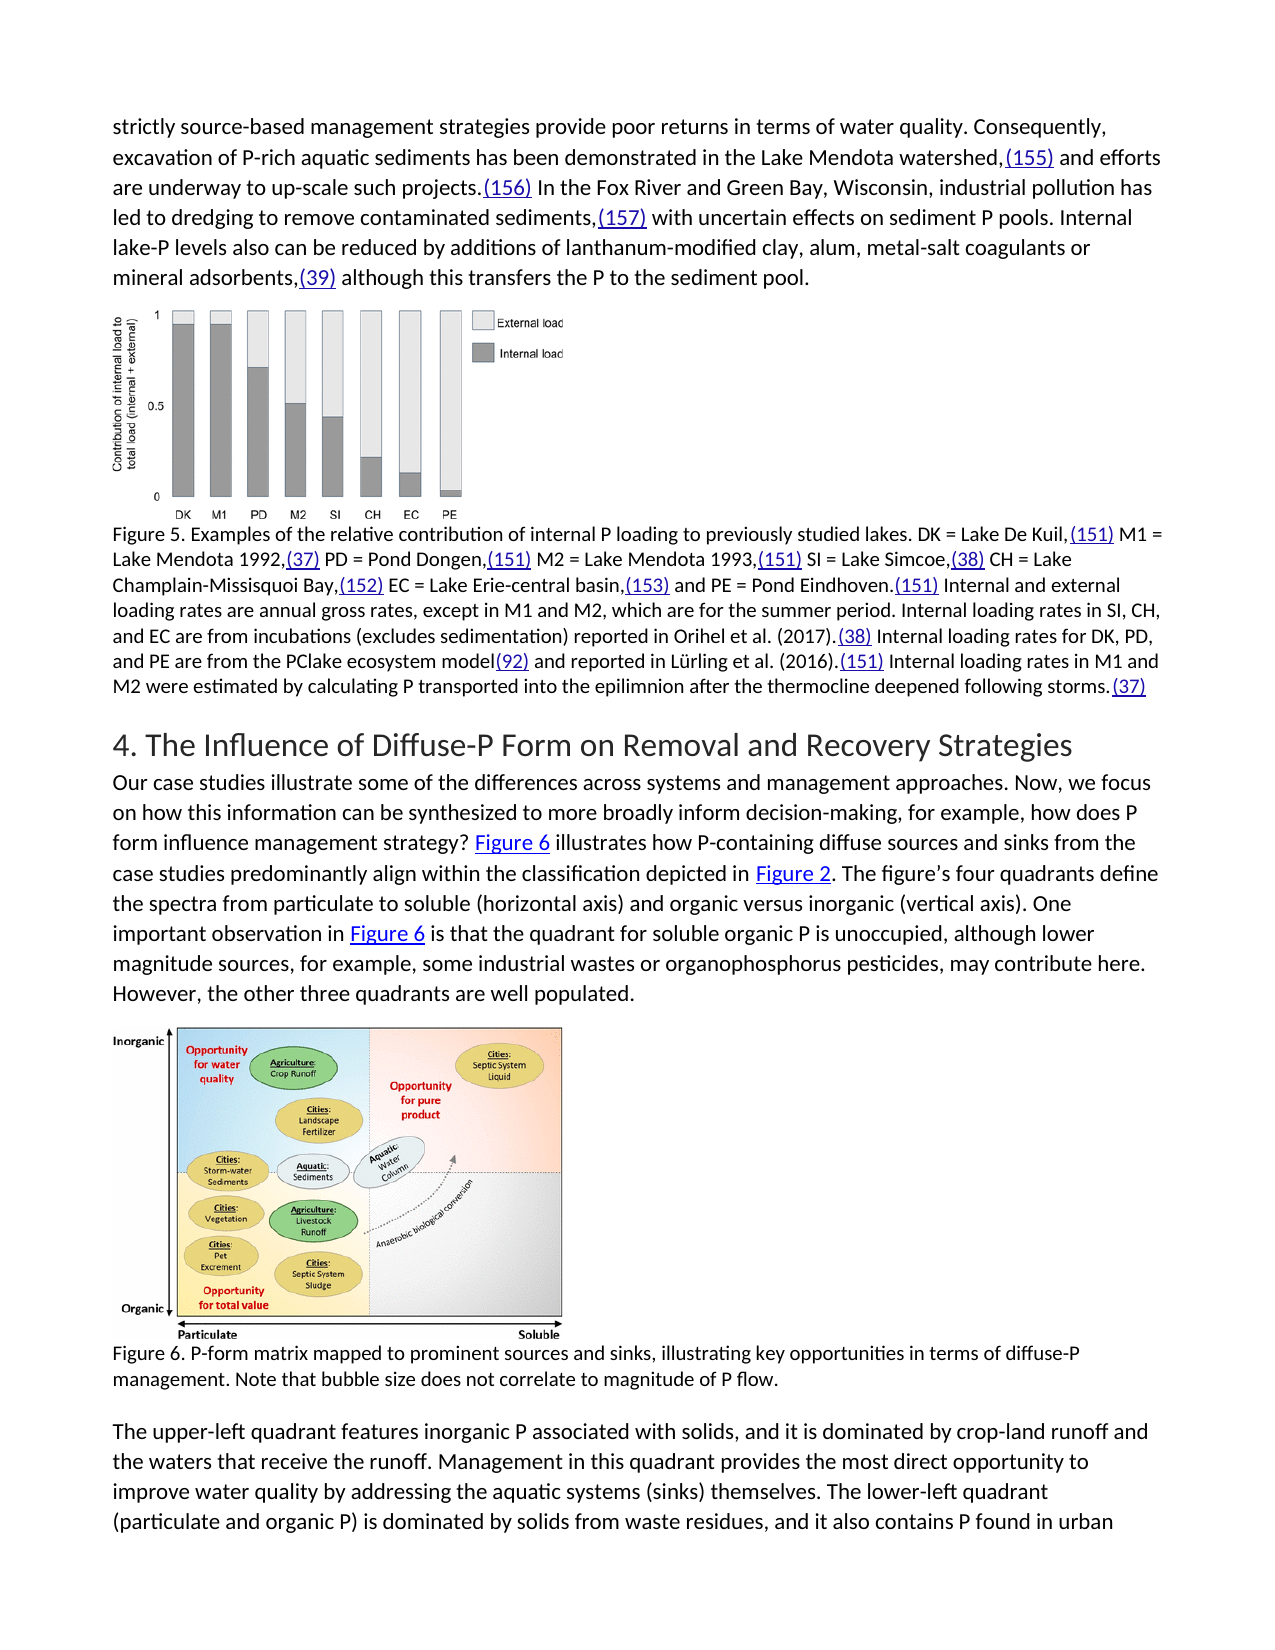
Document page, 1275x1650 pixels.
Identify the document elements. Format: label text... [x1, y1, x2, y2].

text Figure 6. P-form matrix mapped to prominent sources and sinks, illustrating key opportunities in terms of diffuse-P management. Note that bubble size does not correlate to magnitude of P flow. [112, 1341, 1162, 1391]
text Figure 5. Examples of the relative contribution of internal P loading to previously studied lakes. DK = Lake De Kuil,(151) M1 = Lake Mendota 1992,(37) PD = Pond Dongen,(151) M2 = Lake Mendota 1993,(151) SI = Lake Simcoe,(38) CH = Lake Champlain-Missisquoi Bay,(152) EC = Lake Erie-central basin,(153) and PE = Pond Eindhoven.(151) Internal and external loading rates are annual gross rates, except in M1 and M2, which are for the summer period. Internal loading rates in SI, CH, and EC are from incubations (excludes sedimentation) reported in Orihel et al. (2017).(38) Internal loading rates for DK, PD, and PE are from the PClake ecosystem model(92) and reported in Lürling et al. (2016).(151) Internal loading rates in M1 and M2 were estimated by calculating P transported into the epilimnion after the thermocline deepened following storms.(37) [112, 521, 1162, 699]
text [112, 1417, 1162, 1535]
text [112, 112, 1162, 292]
text Our case studies illustrate some of the differences across systems and management approaches. Now, we focus on how this information can be synthesized to more broadly inform decision-making, for example, how does P form influence management strategy? Figure 6 illustrates how P-containing diffuse sources and sinks from the case studies predominantly align within the classification depicted in Figure 2. The figure’s four quadrants define the spectra from particulate to soluble (horizontal axis) and organic versus inorganic (vertical axis). One important observation in Figure 6 is that the quadrant for soluble organic P is unoccupied, although lower magnitude sources, for example, some industrial wastes or organophosphorus pesticides, may contribute here. However, the other three quadrants are well populated. [112, 768, 1162, 1007]
picture [112, 1026, 563, 1339]
subtitle 4. The Influence of Diffuse-P Form on Removal and Recovery Strategies [112, 724, 1162, 765]
picture [112, 310, 563, 519]
